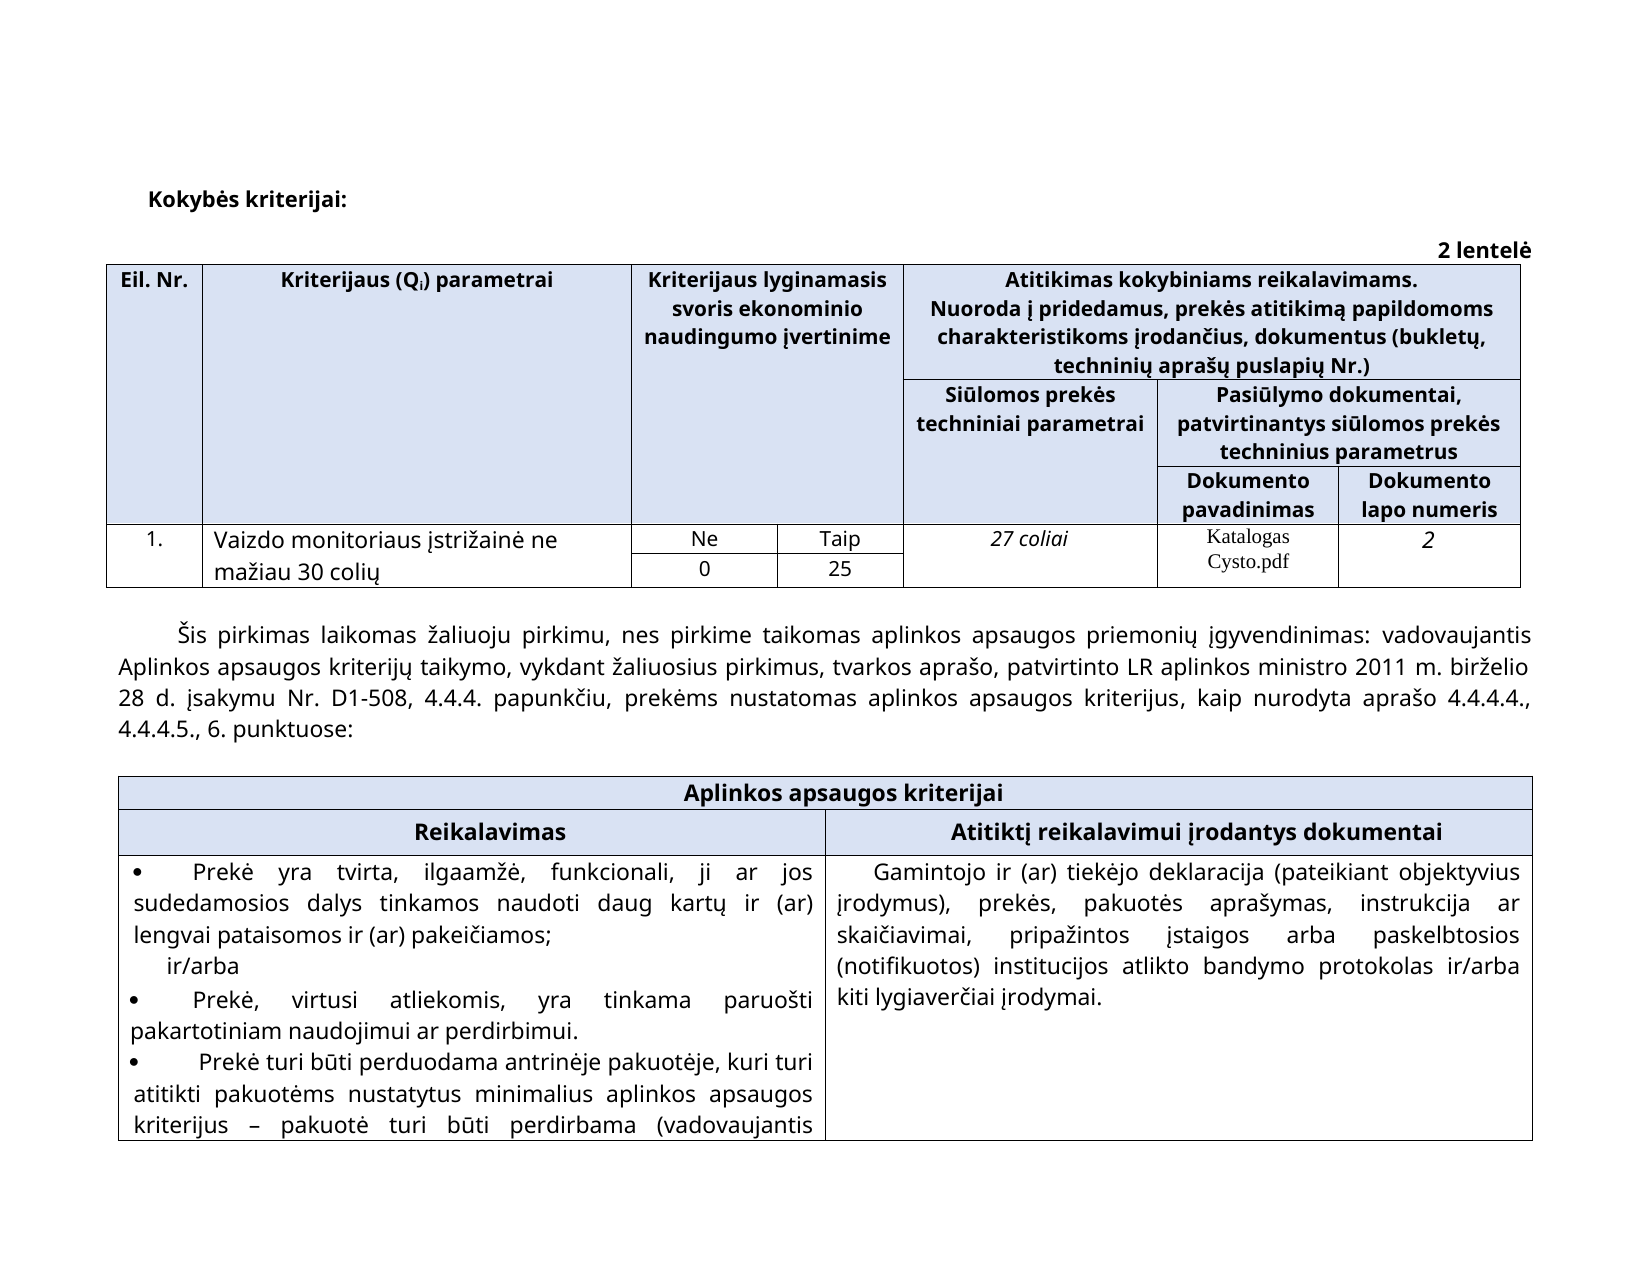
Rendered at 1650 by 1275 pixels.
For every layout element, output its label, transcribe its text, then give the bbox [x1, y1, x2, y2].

table_cell Pasiūlymo dokumentai, patvirtinantys siūlomos prekės techninius parametrus [1158, 380, 1520, 466]
table_header Kriterijaus (Qi) parametrai [203, 265, 631, 523]
table_cell Dokumento pavadinimas [1158, 467, 1338, 523]
table_cell Siūlomos prekės techniniai parametrai [904, 380, 1157, 523]
table_cell 0 [632, 554, 777, 587]
text Šis pirkimas laikomas žaliuoju pirkimu, nes pirkime taikomas aplinkos apsaugos priemonių įgyvendinimas: vadovaujantis Aplinkos apsaugos kriterijų taikymo, vykdant žaliuosius pirkimus, tvarkos aprašo, patvirtinto LR aplinkos ministro 2011 m. birželio 28 d. įsakymu Nr. D1-508, 4.4.4. papunkčiu, prekėms nustatomas aplinkos apsaugos kriterijus, kaip nurodyta aprašo 4.4.4.4., 4.4.4.5., 6. punktuose: [118, 619, 1531, 744]
table_cell Dokumento lapo numeris [1339, 467, 1520, 523]
table_cell 27 coliai [904, 525, 1157, 587]
table_cell Taip [778, 525, 903, 553]
text 2 lentelė [118, 234, 1532, 264]
table_header Kriterijaus lyginamasis svoris ekonominio naudingumo įvertinime [632, 265, 903, 523]
table_header Atitikimas kokybiniams reikalavimams. Nuoroda į pridedamus, prekės atitikimą papildomoms charakteristikoms įrodančius, dokumentus (bukletų, techninių aprašų puslapių Nr.) [904, 265, 1520, 379]
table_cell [119, 856, 825, 1140]
table_cell Reikalavimas [119, 810, 825, 855]
table_cell Vaizdo monitoriaus įstrižainė ne mažiau 30 colių [203, 525, 631, 587]
table_header Aplinkos apsaugos kriterijai [119, 777, 1532, 809]
table_cell 1. [107, 525, 202, 587]
table_header Eil. Nr. [107, 265, 202, 523]
text Kokybės kriterijai: [148, 184, 1532, 213]
table_cell Ne [632, 525, 777, 553]
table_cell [826, 856, 1532, 1140]
table_cell 2 [1339, 525, 1520, 587]
table_cell Atitiktį reikalavimui įrodantys dokumentai [826, 810, 1532, 855]
table_cell 25 [778, 554, 903, 587]
table_cell Katalogas Cysto.pdf [1158, 525, 1338, 587]
